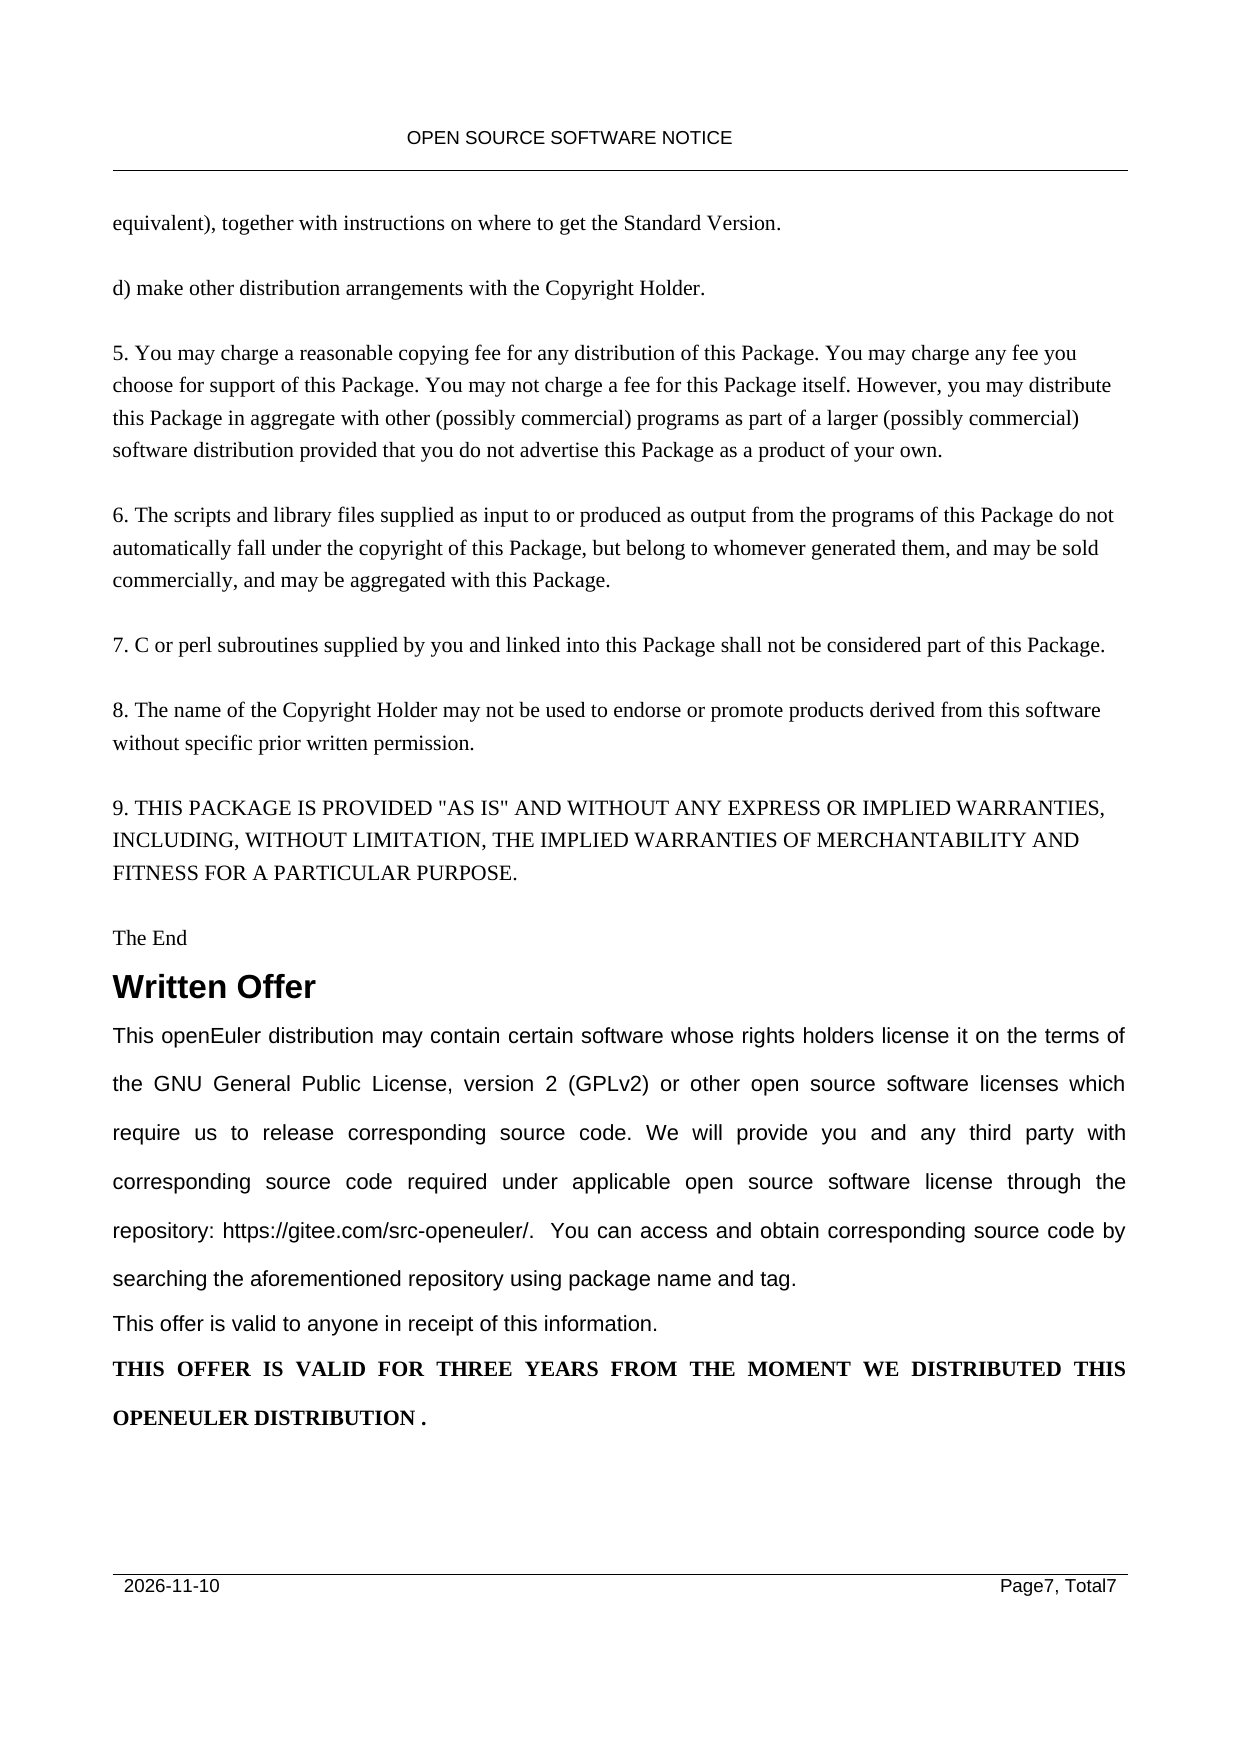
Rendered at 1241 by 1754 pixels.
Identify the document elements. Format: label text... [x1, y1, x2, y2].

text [112, 206, 1128, 954]
text Written Offer [112, 954, 1128, 1019]
text This offer is valid to anyone in receipt of this information. [112, 1308, 1128, 1340]
text This openEuler distribution may contain certain software whose rights holders license it on the terms of the GNU General Public License, version 2 (GPLv2) or other open source software licenses which require us to release corresponding source code. We will provide you and any third party with corresponding source code required under applicable open source software license through the repository: https://gitee.com/src-openeuler/. You can access and obtain corresponding source code by searching the aforementioned repository using package name and tag. [112, 1019, 1128, 1295]
text THIS OFFER IS VALID FOR THREE YEARS FROM THE MOMENT WE DISTRIBUTED THIS OPENEULER DISTRIBUTION . [112, 1353, 1128, 1434]
